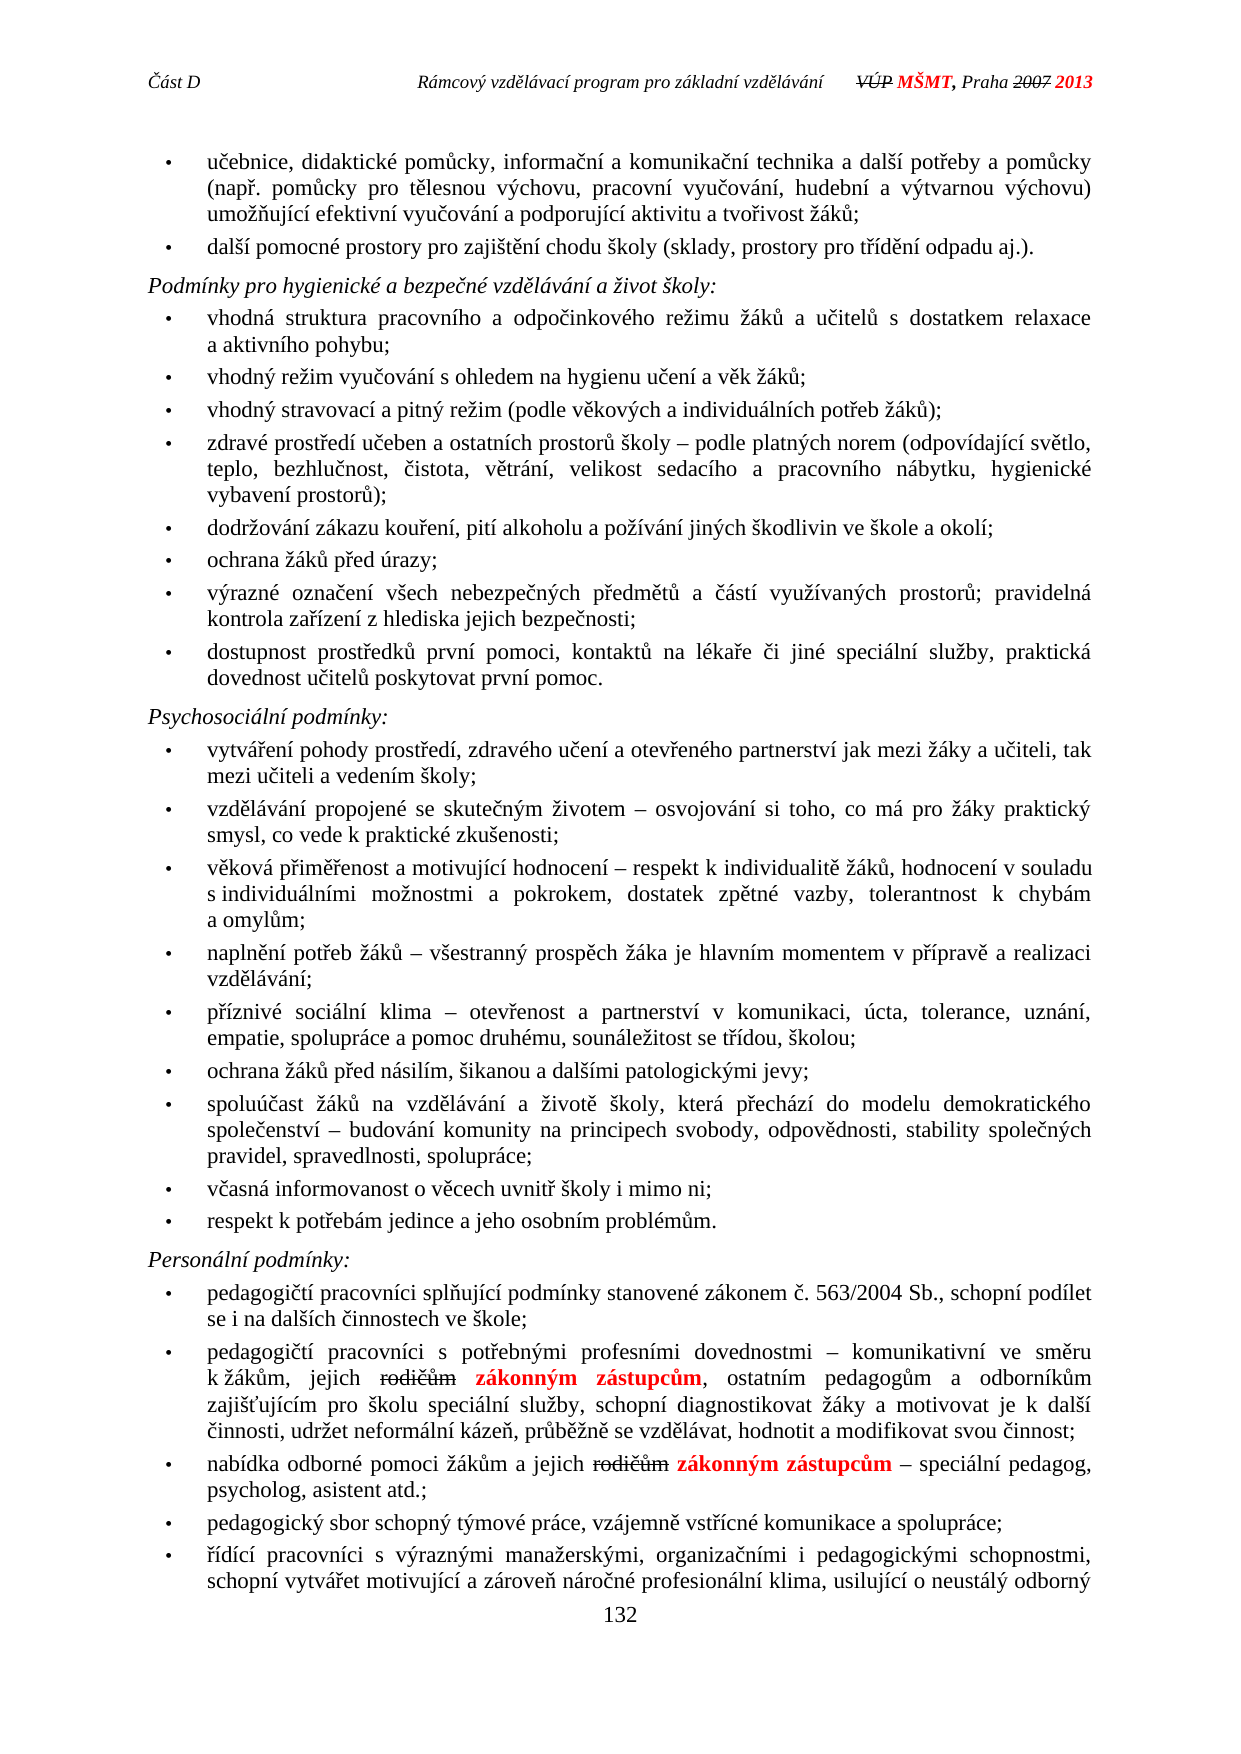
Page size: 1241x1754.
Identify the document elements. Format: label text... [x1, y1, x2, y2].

text ochrana žáků před násilím, šikanou a dalšími patologickými jevy; [165, 1057, 1092, 1083]
text včasná informovanost o věcech uvnitř školy i mimo ni; [165, 1175, 1092, 1201]
text nabídka odborné pomoci žákům a jejich rodičům zákonným zástupcům – speciální pedagog, psycholog, asistent atd.; [165, 1450, 1092, 1502]
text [165, 1541, 1092, 1594]
text respekt k potřebám jedince a jeho osobním problémům. [165, 1208, 1092, 1234]
text zdravé prostředí učeben a ostatních prostorů školy – podle platných norem (odpovídající světlo, teplo, bezhlučnost, čistota, větrání, velikost sedacího a pracovního nábytku, hygienické vybavení prostorů); [165, 429, 1092, 508]
text věková přiměřenost a motivující hodnocení – respekt k individualitě žáků, hodnocení v souladu s individuálními možnostmi a pokrokem, dostatek zpětné vazby, tolerantnost k chybám a omylům; [165, 854, 1092, 933]
text vzdělávání propojené se skutečným životem – osvojování si toho, co má pro žáky praktický smysl, co vede k praktické zkušenosti; [165, 795, 1092, 848]
text ochrana žáků před úrazy; [165, 547, 1092, 573]
text vhodná struktura pracovního a odpočinkového režimu žáků a učitelů s dostatkem relaxace a aktivního pohybu; [165, 304, 1092, 357]
text naplnění potřeb žáků – všestranný prospěch žáka je hlavním momentem v přípravě a realizaci vzdělávání; [165, 939, 1092, 992]
text vhodný režim vyučování s ohledem na hygienu učení a věk žáků; [165, 363, 1092, 390]
text spoluúčast žáků na vzdělávání a životě školy, která přechází do modelu demokratického společenství – budování komunity na principech svobody, odpovědnosti, stability společných pravidel, spravedlnosti, spolupráce; [165, 1090, 1092, 1169]
text pedagogičtí pracovníci splňující podmínky stanovené zákonem č. 563/2004 Sb., schopní podílet se i na dalších činnostech ve škole; [165, 1279, 1092, 1332]
text učebnice, didaktické pomůcky, informační a komunikační technika a další potřeby a pomůcky (např. pomůcky pro tělesnou výchovu, pracovní vyučování, hudební a výtvarnou výchovu) umožňující efektivní vyučování a podporující aktivitu a tvořivost žáků; [165, 148, 1092, 227]
text pedagogičtí pracovníci s potřebnými profesními dovednostmi – komunikativní ve směru k žákům, jejich rodičům zákonným zástupcům, ostatním pedagogům a odborníkům zajišťujícím pro školu speciální služby, schopní diagnostikovat žáky a motivovat je k další činnosti, udržet neformální kázeň, průběžně se vzdělávat, hodnotit a modifikovat svou činnost; [165, 1338, 1092, 1443]
text pedagogický sbor schopný týmové práce, vzájemně vstřícné komunikace a spolupráce; [165, 1509, 1092, 1535]
text vhodný stravovací a pitný režim (podle věkových a individuálních potřeb žáků); [165, 396, 1092, 422]
text Psychosociální podmínky: [148, 703, 1092, 730]
text další pomocné prostory pro zajištění chodu školy (sklady, prostory pro třídění odpadu aj.). [165, 233, 1092, 259]
text vytváření pohody prostředí, zdravého učení a otevřeného partnerství jak mezi žáky a učiteli, tak mezi učiteli a vedením školy; [165, 736, 1092, 789]
text dostupnost prostředků první pomoci, kontaktů na lékaře či jiné speciální služby, praktická dovednost učitelů poskytovat první pomoc. [165, 638, 1092, 691]
text dodržování zákazu kouření, pití alkoholu a požívání jiných škodlivin ve škole a okolí; [165, 514, 1092, 540]
text příznivé sociální klima – otevřenost a partnerství v komunikaci, úcta, tolerance, uznání, empatie, spolupráce a pomoc druhému, sounáležitost se třídou, školou; [165, 998, 1092, 1051]
text výrazné označení všech nebezpečných předmětů a částí využívaných prostorů; pravidelná kontrola zařízení z hlediska jejich bezpečnosti; [165, 579, 1092, 632]
text Personální podmínky: [148, 1246, 1092, 1273]
text Podmínky pro hygienické a bezpečné vzdělávání a život školy: [148, 272, 1092, 298]
